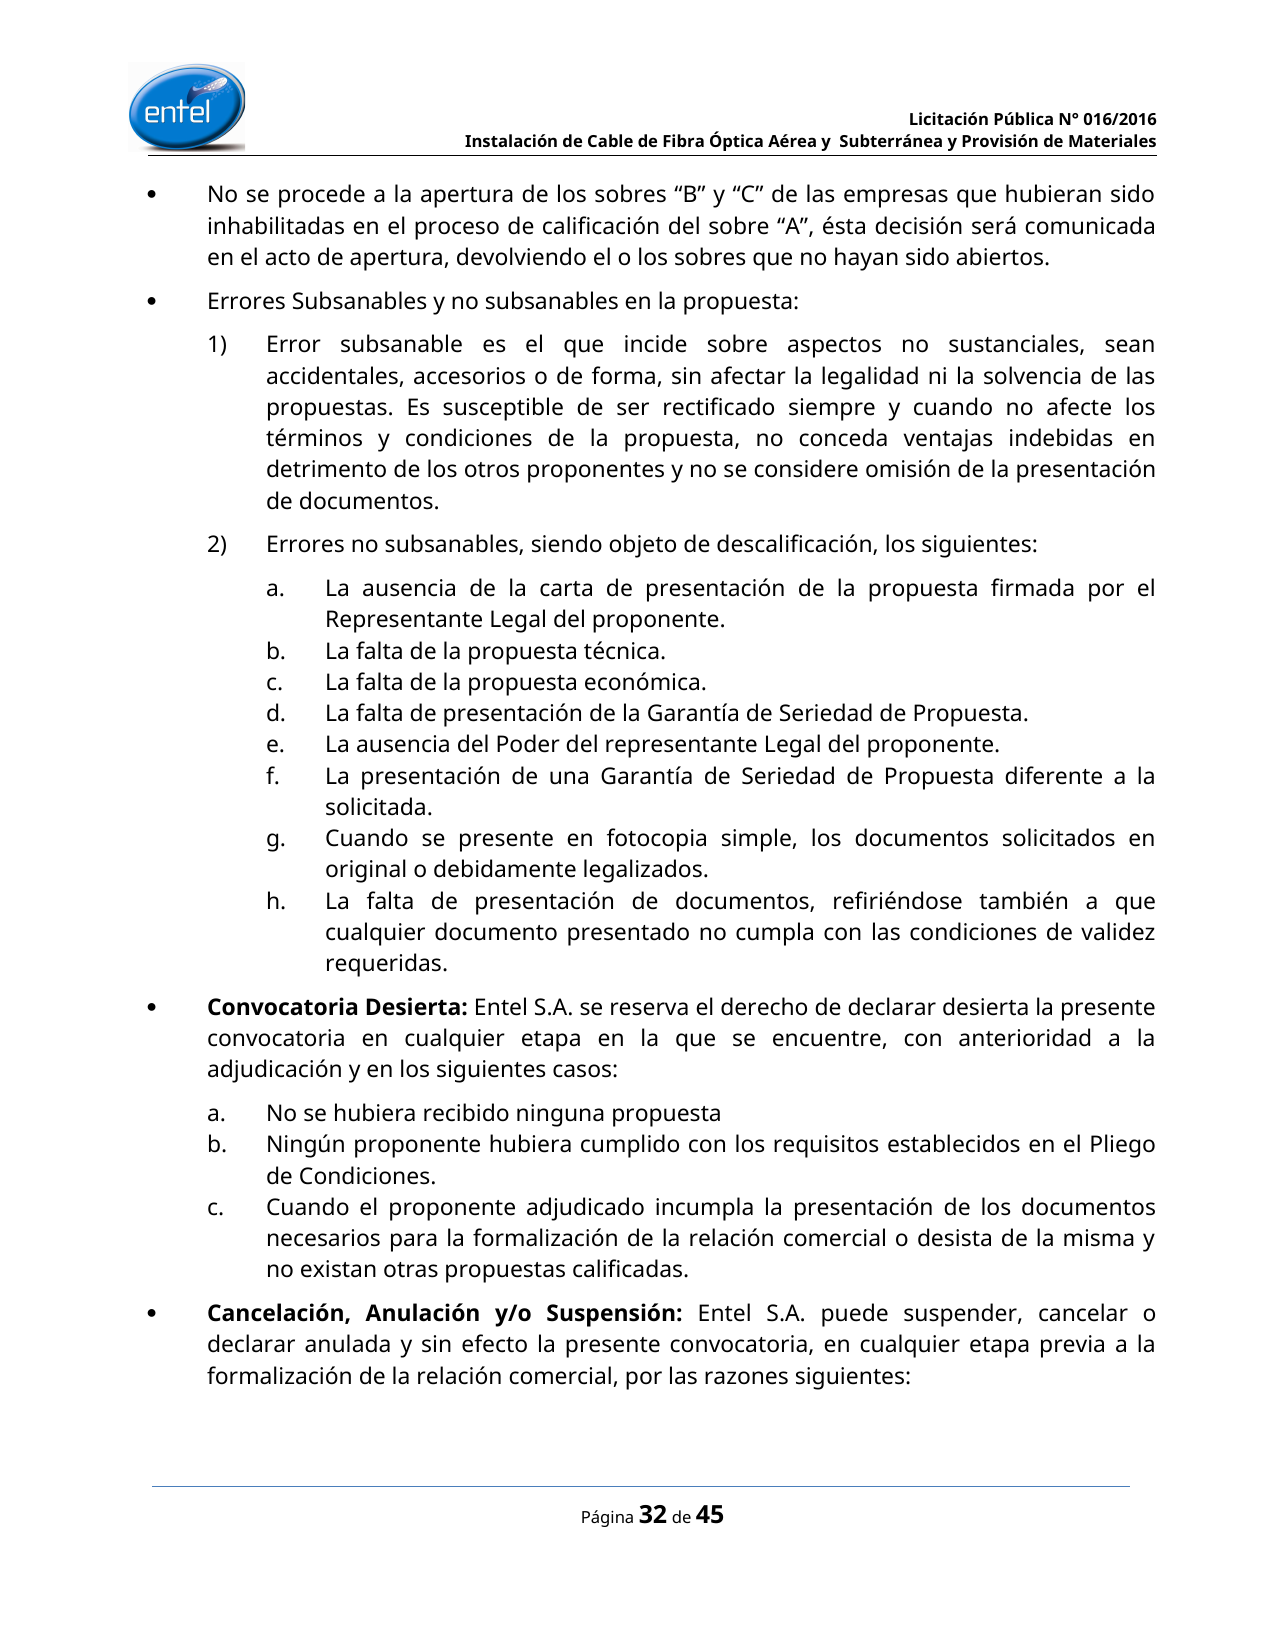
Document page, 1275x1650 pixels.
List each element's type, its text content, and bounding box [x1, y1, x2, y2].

list Cancelación, Anulación y/o Suspensión: Entel S.A. puede suspender, cancelar o declarar anulada y sin efecto la presente convocatoria, en cualquier etapa previa a la formalización de la relación comercial, por las razones siguientes: [148, 1297, 1157, 1391]
list Errores no subsanables, siendo objeto de descalificación, los siguientes: [207, 528, 1157, 560]
list La falta de presentación de documentos, refiriéndose también a que cualquier documento presentado no cumpla con las condiciones de validez requeridas. [266, 885, 1157, 978]
list Convocatoria Desierta: Entel S.A. se reserva el derecho de declarar desierta la presente convocatoria en cualquier etapa en la que se encuentre, con anterioridad a la adjudicación y en los siguientes casos: [148, 991, 1157, 1085]
list La falta de la propuesta económica. [266, 666, 1157, 697]
list Cuando se presente en fotocopia simple, los documentos solicitados en original o debidamente legalizados. [266, 822, 1157, 885]
list La falta de la propuesta técnica. [266, 635, 1157, 666]
list La ausencia del Poder del representante Legal del proponente. [266, 728, 1157, 760]
list No se hubiera recibido ninguna propuesta [207, 1097, 1157, 1128]
list La falta de presentación de la Garantía de Seriedad de Propuesta. [266, 697, 1157, 728]
list No se procede a la apertura de los sobres “B” y “C” de las empresas que hubieran sido inhabilitadas en el proceso de calificación del sobre “A”, ésta decisión será comunicada en el acto de apertura, devolviendo el o los sobres que no hayan sido abiertos. [148, 178, 1157, 272]
list Errores Subsanables y no subsanables en la propuesta: [148, 285, 1157, 316]
list La presentación de una Garantía de Seriedad de Propuesta diferente a la solicitada. [266, 760, 1157, 822]
list Ningún proponente hubiera cumplido con los requisitos establecidos en el Pliego de Condiciones. [207, 1128, 1157, 1191]
list Error subsanable es el que incide sobre aspectos no sustanciales, sean accidentales, accesorios o de forma, sin afectar la legalidad ni la solvencia de las propuestas. Es susceptible de ser rectificado siempre y cuando no afecte los términos y condiciones de la propuesta, no conceda ventajas indebidas en detrimento de los otros proponentes y no se considere omisión de la presentación de documentos. [207, 328, 1157, 516]
list Cuando el proponente adjudicado incumpla la presentación de los documentos necesarios para la formalización de la relación comercial o desista de la misma y no existan otras propuestas calificadas. [207, 1191, 1157, 1285]
picture [128, 62, 246, 152]
list La ausencia de la carta de presentación de la propuesta firmada por el Representante Legal del proponente. [266, 572, 1157, 635]
